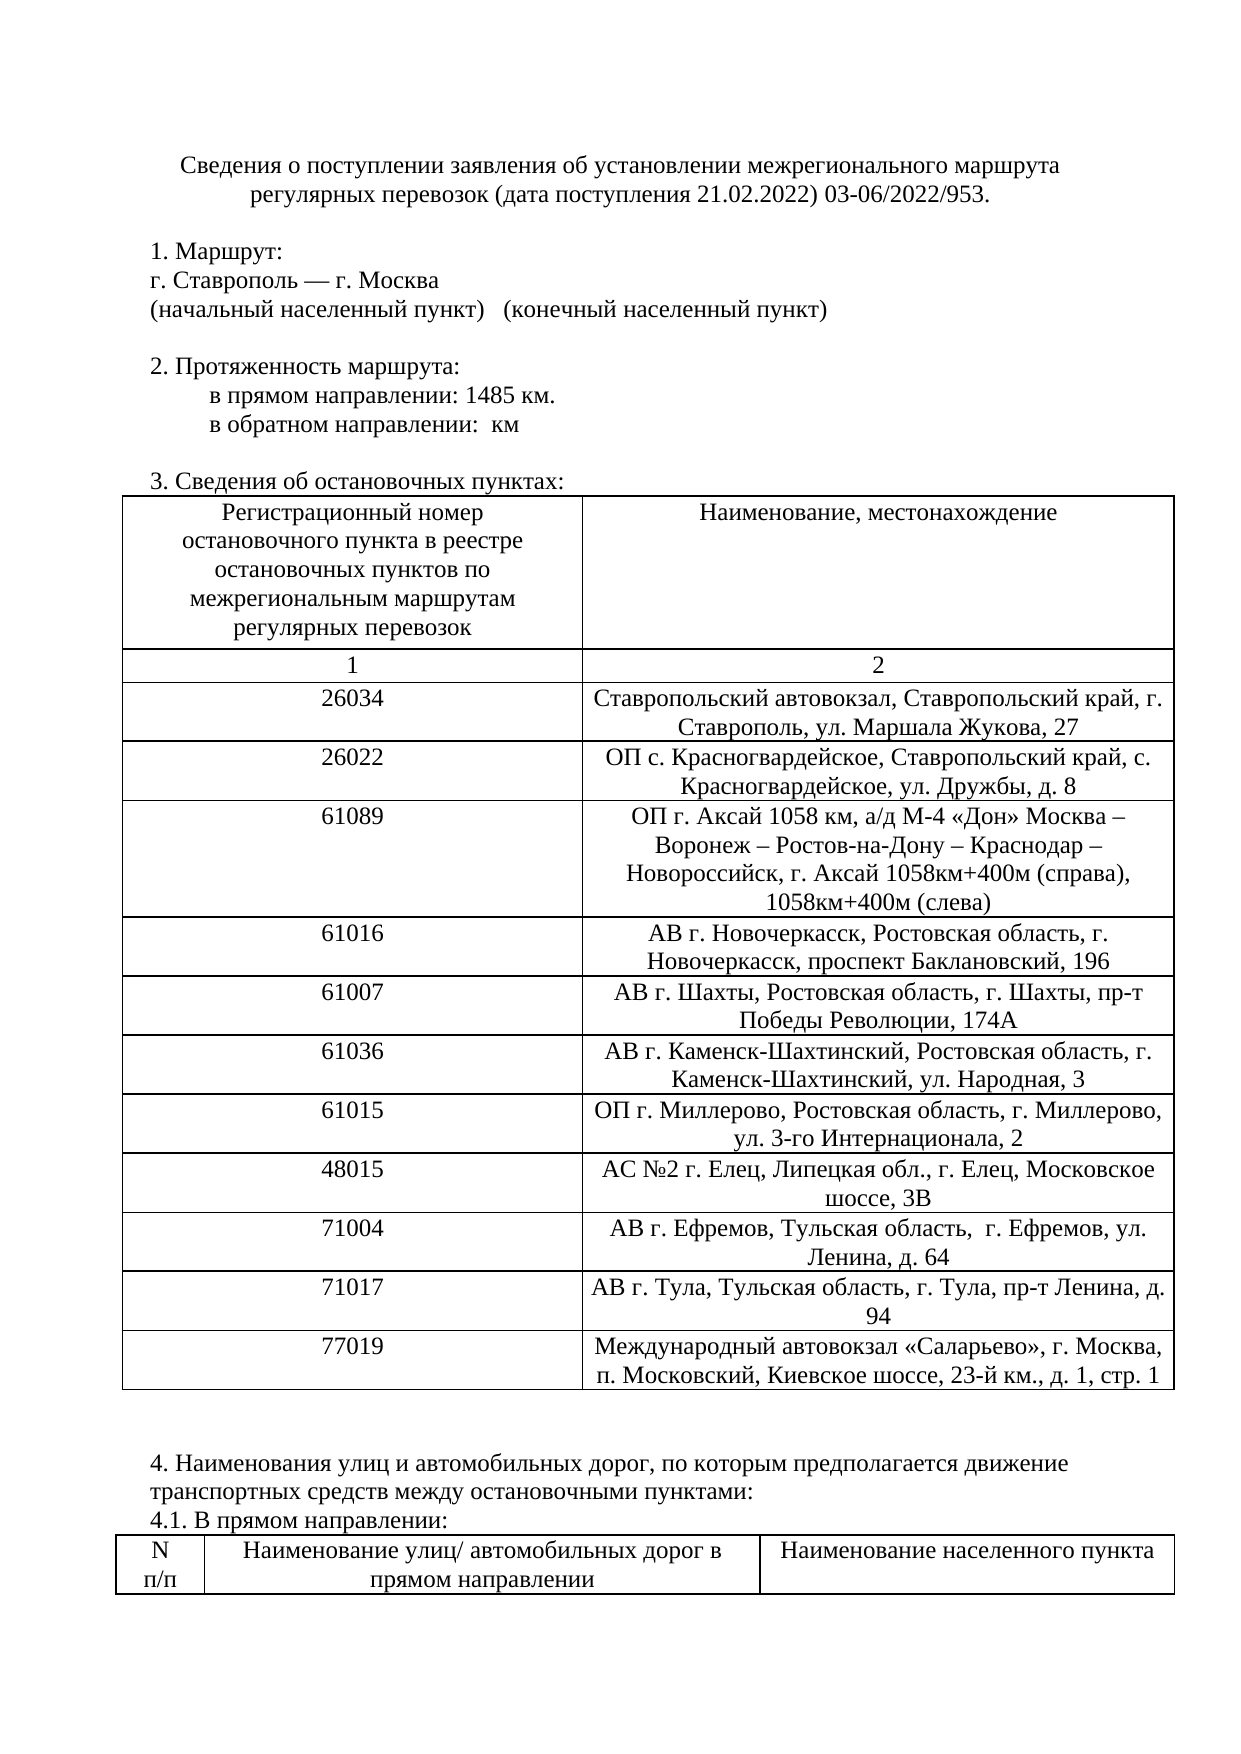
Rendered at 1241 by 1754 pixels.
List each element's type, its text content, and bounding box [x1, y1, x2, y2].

table_cell АВ г. Новочеркасск, Ростовская область, г. Новочеркасск, проспект Баклановский, 196 [583, 918, 1173, 975]
text 4.1. В прямом направлении: [150, 1505, 1090, 1534]
table_header Наименование населенного пункта [761, 1536, 1174, 1593]
table_cell АВ г. Шахты, Ростовская область, г. Шахты, пр-т Победы Революции, 174А [583, 977, 1173, 1034]
table_cell 2 [583, 650, 1173, 681]
text 1. Маршрут: [150, 236, 1090, 265]
table_cell 71004 [123, 1213, 582, 1270]
table_cell 61016 [123, 918, 582, 975]
text (начальный населенный пункт) (конечный населенный пункт) [150, 294, 1090, 322]
table_cell 1 [123, 650, 582, 681]
table_cell АВ г. Ефремов, Тульская область, г. Ефремов, ул. Ленина, д. 64 [583, 1213, 1173, 1270]
text 4. Наименования улиц и автомобильных дорог, по которым предполагается движение транспортных средств между остановочными пунктами: [150, 1448, 1090, 1505]
text Сведения о поступлении заявления об установлении межрегионального маршрута регулярных перевозок (дата поступления 21.02.2022) 03-06/2022/953. [150, 150, 1090, 207]
table_cell 26034 [123, 683, 582, 740]
table_header Наименование, местонахождение [583, 497, 1173, 648]
table_cell АВ г. Каменск-Шахтинский, Ростовская область, г. Каменск-Шахтинский, ул. Народная, 3 [583, 1036, 1173, 1093]
table_cell 61089 [123, 801, 582, 916]
table_cell ОП г. Аксай 1058 км, а/д М-4 «Дон» Москва – Воронеж – Ростов-на-Дону – Краснодар – Новороссийск, г. Аксай 1058км+400м (справа), 1058км+400м (слева) [583, 801, 1173, 916]
table_cell АВ г. Тула, Тульская область, г. Тула, пр-т Ленина, д. 94 [583, 1272, 1173, 1329]
table_cell Международный автовокзал «Саларьево», г. Москва, п. Московский, Киевское шоссе, 23-й км., д. 1, стр. 1 [583, 1331, 1173, 1388]
text 3. Сведения об остановочных пунктах: [150, 466, 1090, 495]
table_header N п/п [117, 1536, 204, 1593]
table_header Регистрационный номер остановочного пункта в реестре остановочных пунктов по межрегиональным маршрутам регулярных перевозок [123, 497, 582, 648]
table_cell 61015 [123, 1095, 582, 1152]
table_cell 48015 [123, 1154, 582, 1211]
table_cell 26022 [123, 742, 582, 799]
table_cell 71017 [123, 1272, 582, 1329]
table_header Наименование улиц/ автомобильных дорог в прямом направлении [205, 1536, 759, 1593]
table_cell 61007 [123, 977, 582, 1034]
text 2. Протяженность маршрута: [150, 351, 1090, 380]
table_cell Ставропольский автовокзал, Ставропольский край, г. Ставрополь, ул. Маршала Жукова, 27 [583, 683, 1173, 740]
table_cell 77019 [123, 1331, 582, 1388]
table_cell ОП с. Красногвардейское, Ставропольский край, с. Красногвардейское, ул. Дружбы, д. 8 [583, 742, 1173, 799]
text в обратном направлении: км [150, 409, 1090, 437]
text г. Ставрополь — г. Москва [150, 265, 1090, 294]
table_cell 61036 [123, 1036, 582, 1093]
text в прямом направлении: 1485 км. [150, 380, 1090, 409]
table_cell АС №2 г. Елец, Липецкая обл., г. Елец, Московское шоссе, 3В [583, 1154, 1173, 1211]
table_cell ОП г. Миллерово, Ростовская область, г. Миллерово, ул. 3-го Интернационала, 2 [583, 1095, 1173, 1152]
